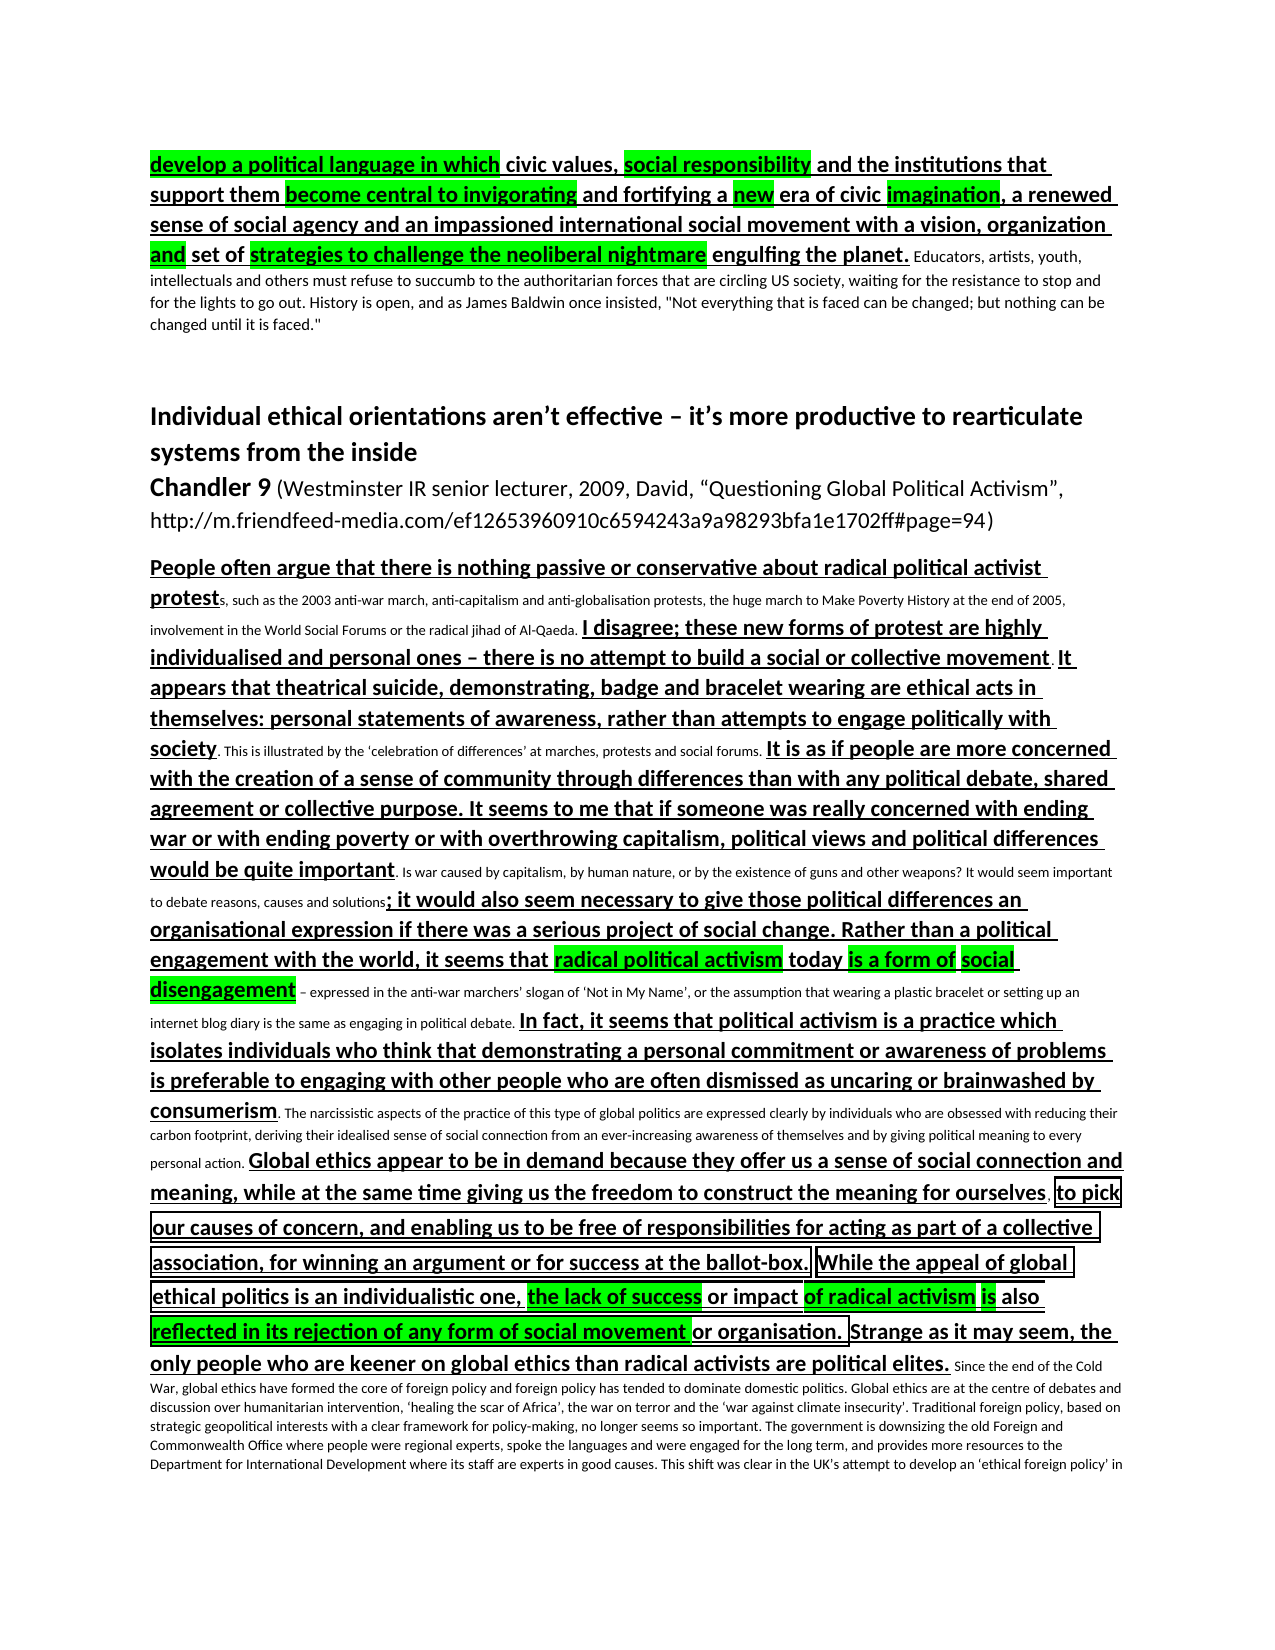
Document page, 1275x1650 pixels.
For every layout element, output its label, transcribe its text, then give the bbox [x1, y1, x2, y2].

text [150, 553, 1125, 1473]
text Chandler 9 (Westminster IR senior lecturer, 2009, David, “Questioning Global Political Activism”, http://m.friendfeed-media.com/ef12653960910c6594243a9a98293bfa1e1702ff#page=94) [150, 471, 1125, 534]
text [150, 150, 1125, 334]
subtitle Individual ethical orientations aren’t effective – it’s more productive to rearticulate systems from the inside [150, 399, 1125, 468]
